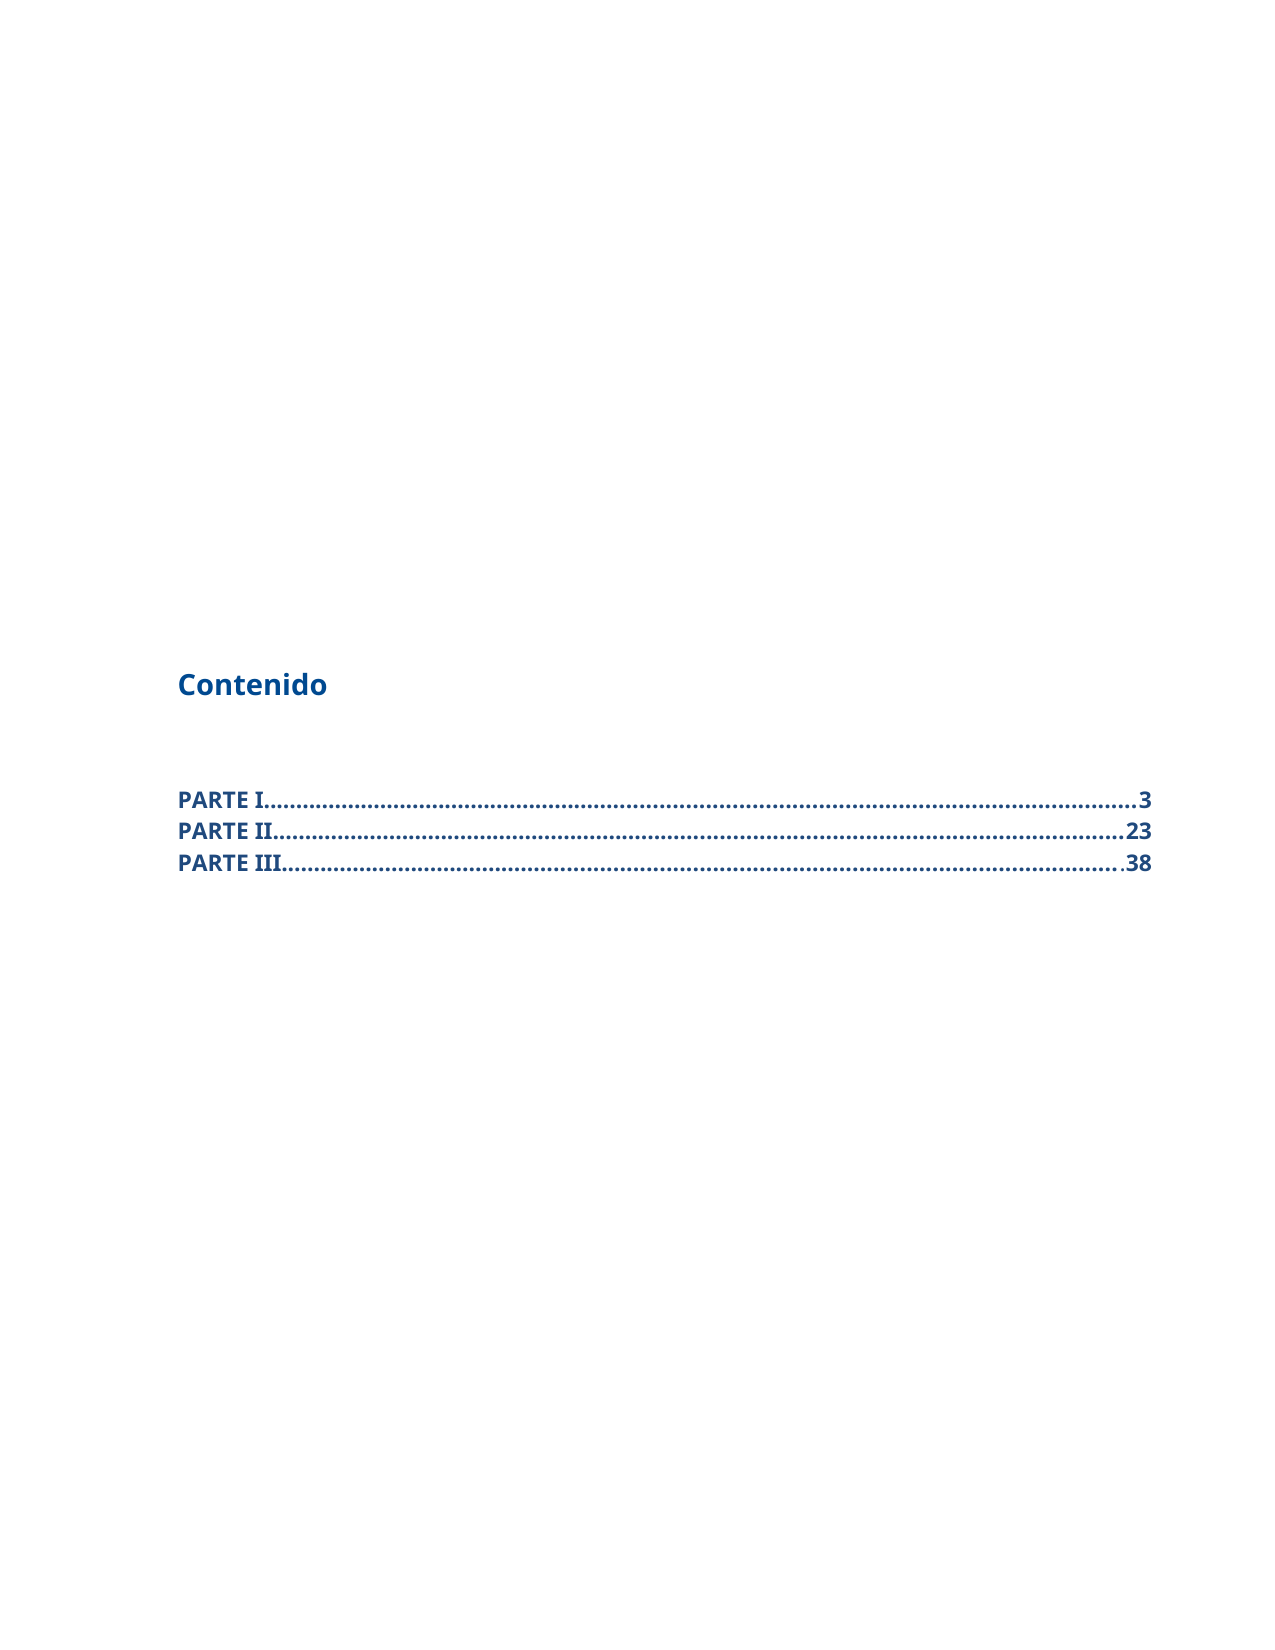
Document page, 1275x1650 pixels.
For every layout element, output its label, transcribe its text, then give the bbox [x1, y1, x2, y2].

text PARTE II 23 [177, 815, 1098, 847]
text Contenido [177, 664, 1098, 704]
text PARTE I 3 [177, 784, 1098, 815]
text PARTE III .38 [177, 847, 1098, 878]
